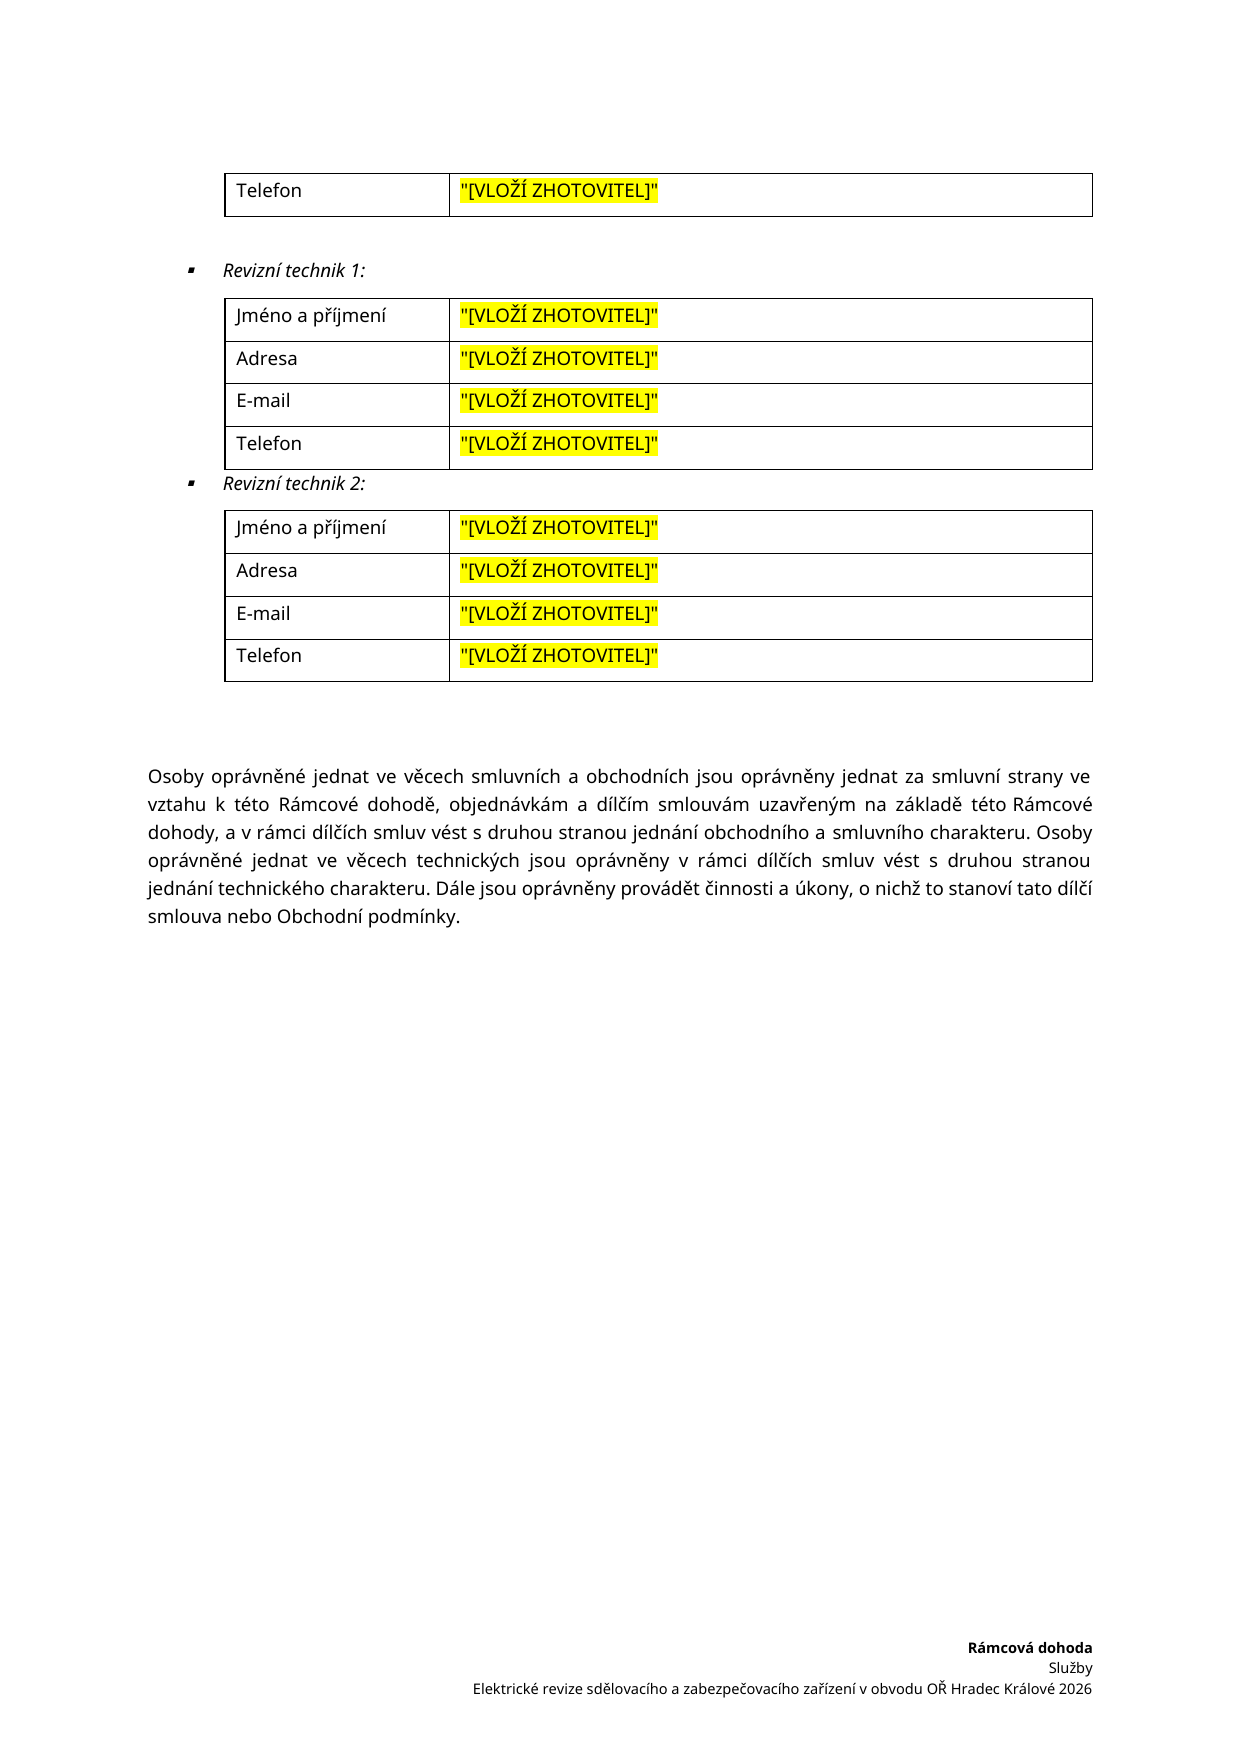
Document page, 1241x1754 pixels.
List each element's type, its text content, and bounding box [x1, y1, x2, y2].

table_cell "[VLOŽÍ ZHOTOVITEL]" [450, 554, 1092, 596]
table_cell "[VLOŽÍ ZHOTOVITEL]" [450, 640, 1092, 681]
table_cell "[VLOŽÍ ZHOTOVITEL]" [450, 427, 1092, 469]
table_header Jméno a příjmení [226, 299, 449, 341]
table_cell Adresa [226, 342, 449, 383]
table_header Jméno a příjmení [226, 511, 449, 553]
table_cell Telefon [226, 427, 449, 469]
table_cell Adresa [226, 554, 449, 596]
table_cell "[VLOŽÍ ZHOTOVITEL]" [450, 597, 1092, 638]
list Revizní technik 2: [185, 470, 1093, 495]
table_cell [450, 174, 1092, 216]
table_header "[VLOŽÍ ZHOTOVITEL]" [450, 299, 1092, 341]
table_cell E-mail [226, 384, 449, 426]
list Revizní technik 1: [185, 257, 1093, 283]
table_cell Telefon [226, 640, 449, 681]
table_header "[VLOŽÍ ZHOTOVITEL]" [450, 511, 1092, 553]
table_cell Telefon [226, 174, 449, 216]
table_cell E-mail [226, 597, 449, 638]
table_cell "[VLOŽÍ ZHOTOVITEL]" [450, 384, 1092, 426]
table_cell "[VLOŽÍ ZHOTOVITEL]" [450, 342, 1092, 383]
text Osoby oprávněné jednat ve věcech smluvních a obchodních jsou oprávněny jednat za smluvní strany ve vztahu k této Rámcové dohodě, objednávkám a dílčím smlouvám uzavřeným na základě této Rámcové dohody, a v rámci dílčích smluv vést s druhou stranou jednání obchodního a smluvního charakteru. Osoby oprávněné jednat ve věcech technických jsou oprávněny v rámci dílčích smluv vést s druhou stranou jednání technického charakteru. Dále jsou oprávněny provádět činnosti a úkony, o nichž to stanoví tato dílčí smlouva nebo Obchodní podmínky. [148, 763, 1093, 929]
